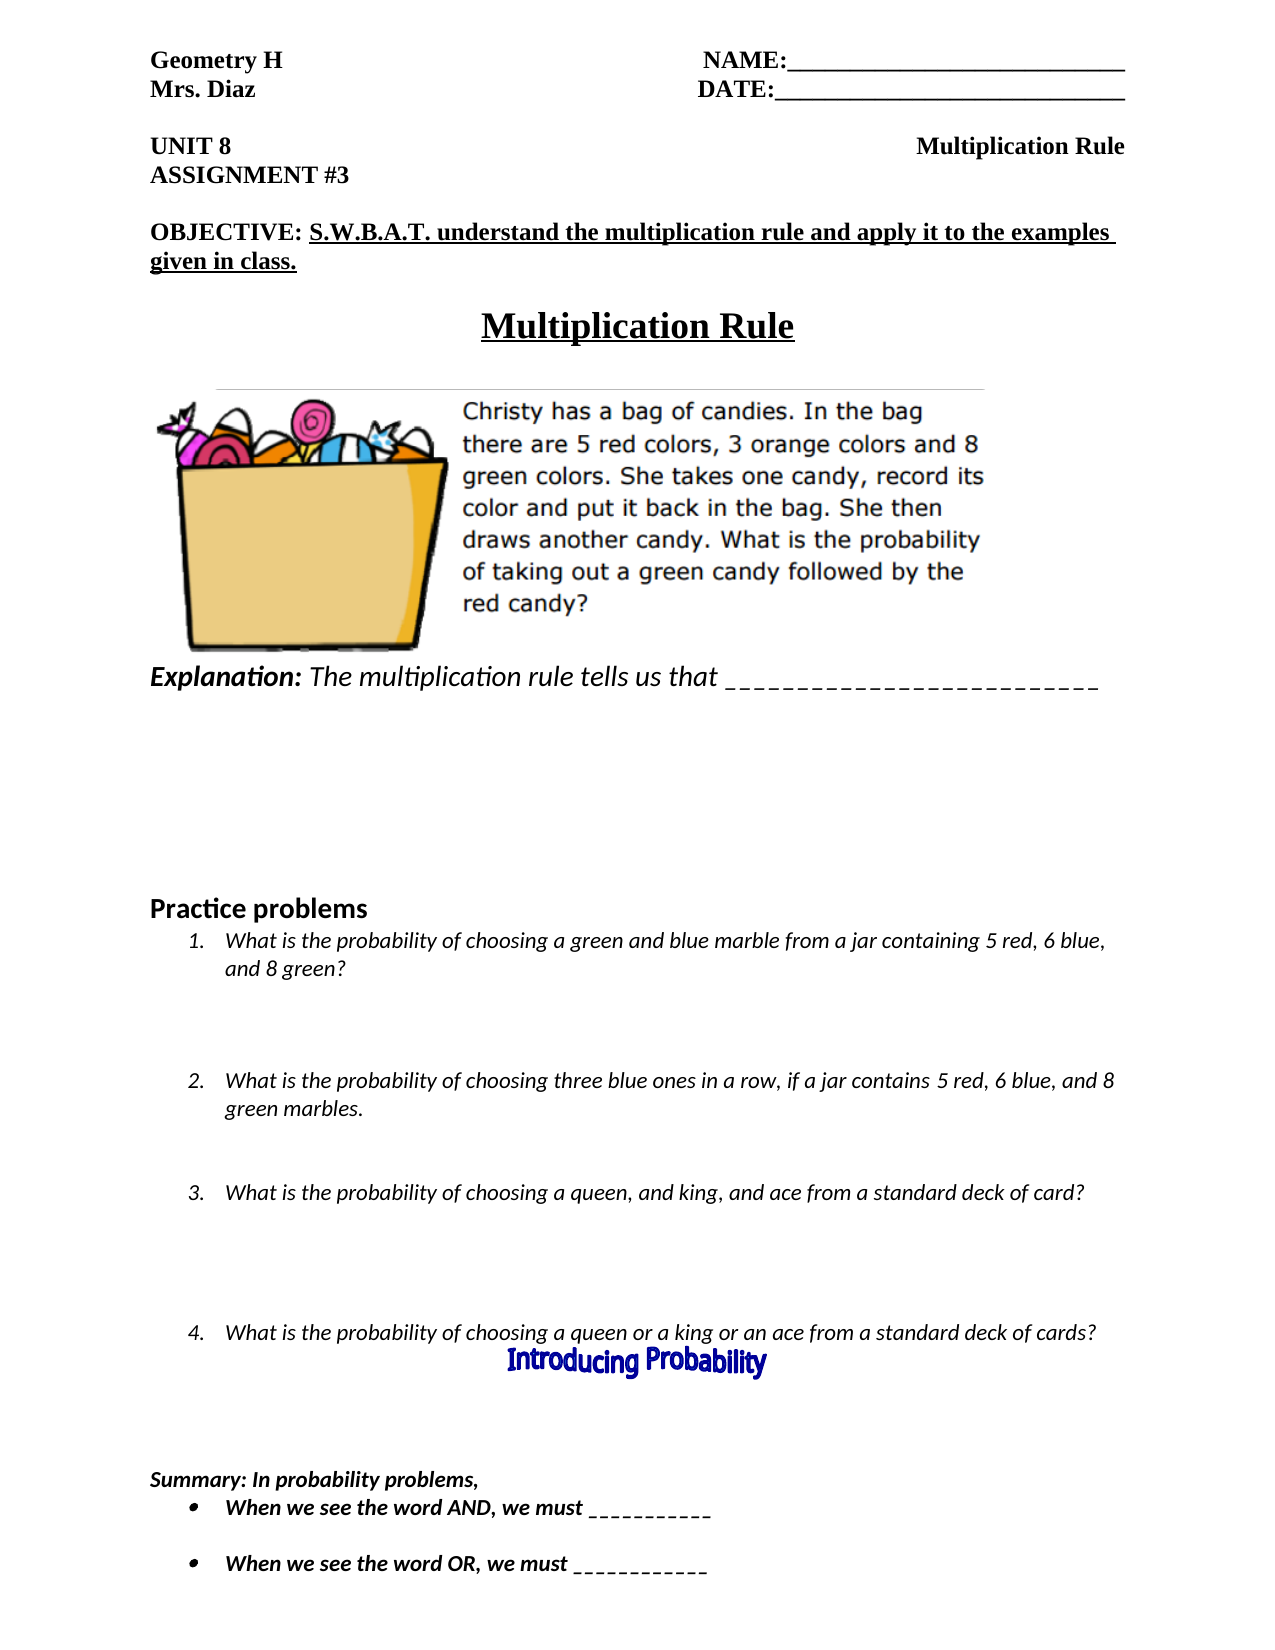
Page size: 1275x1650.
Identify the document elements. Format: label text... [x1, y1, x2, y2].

text Explanation: The multiplication rule tells us that __________________________ [150, 658, 1125, 694]
picture [150, 389, 994, 659]
list What is the probability of choosing a queen, and king, and ace from a standard deck of card? [187, 1178, 1125, 1206]
list What is the probability of choosing three blue ones in a row, if a jar contains 5 red, 6 blue, and 8 green marbles. [187, 1066, 1125, 1122]
text Practice problems [150, 890, 1125, 926]
list What is the probability of choosing a green and blue marble from a jar containing 5 red, 6 blue, and 8 green? [187, 926, 1125, 982]
list What is the probability of choosing a queen or a king or an ace from a standard deck of cards? [187, 1318, 1125, 1346]
